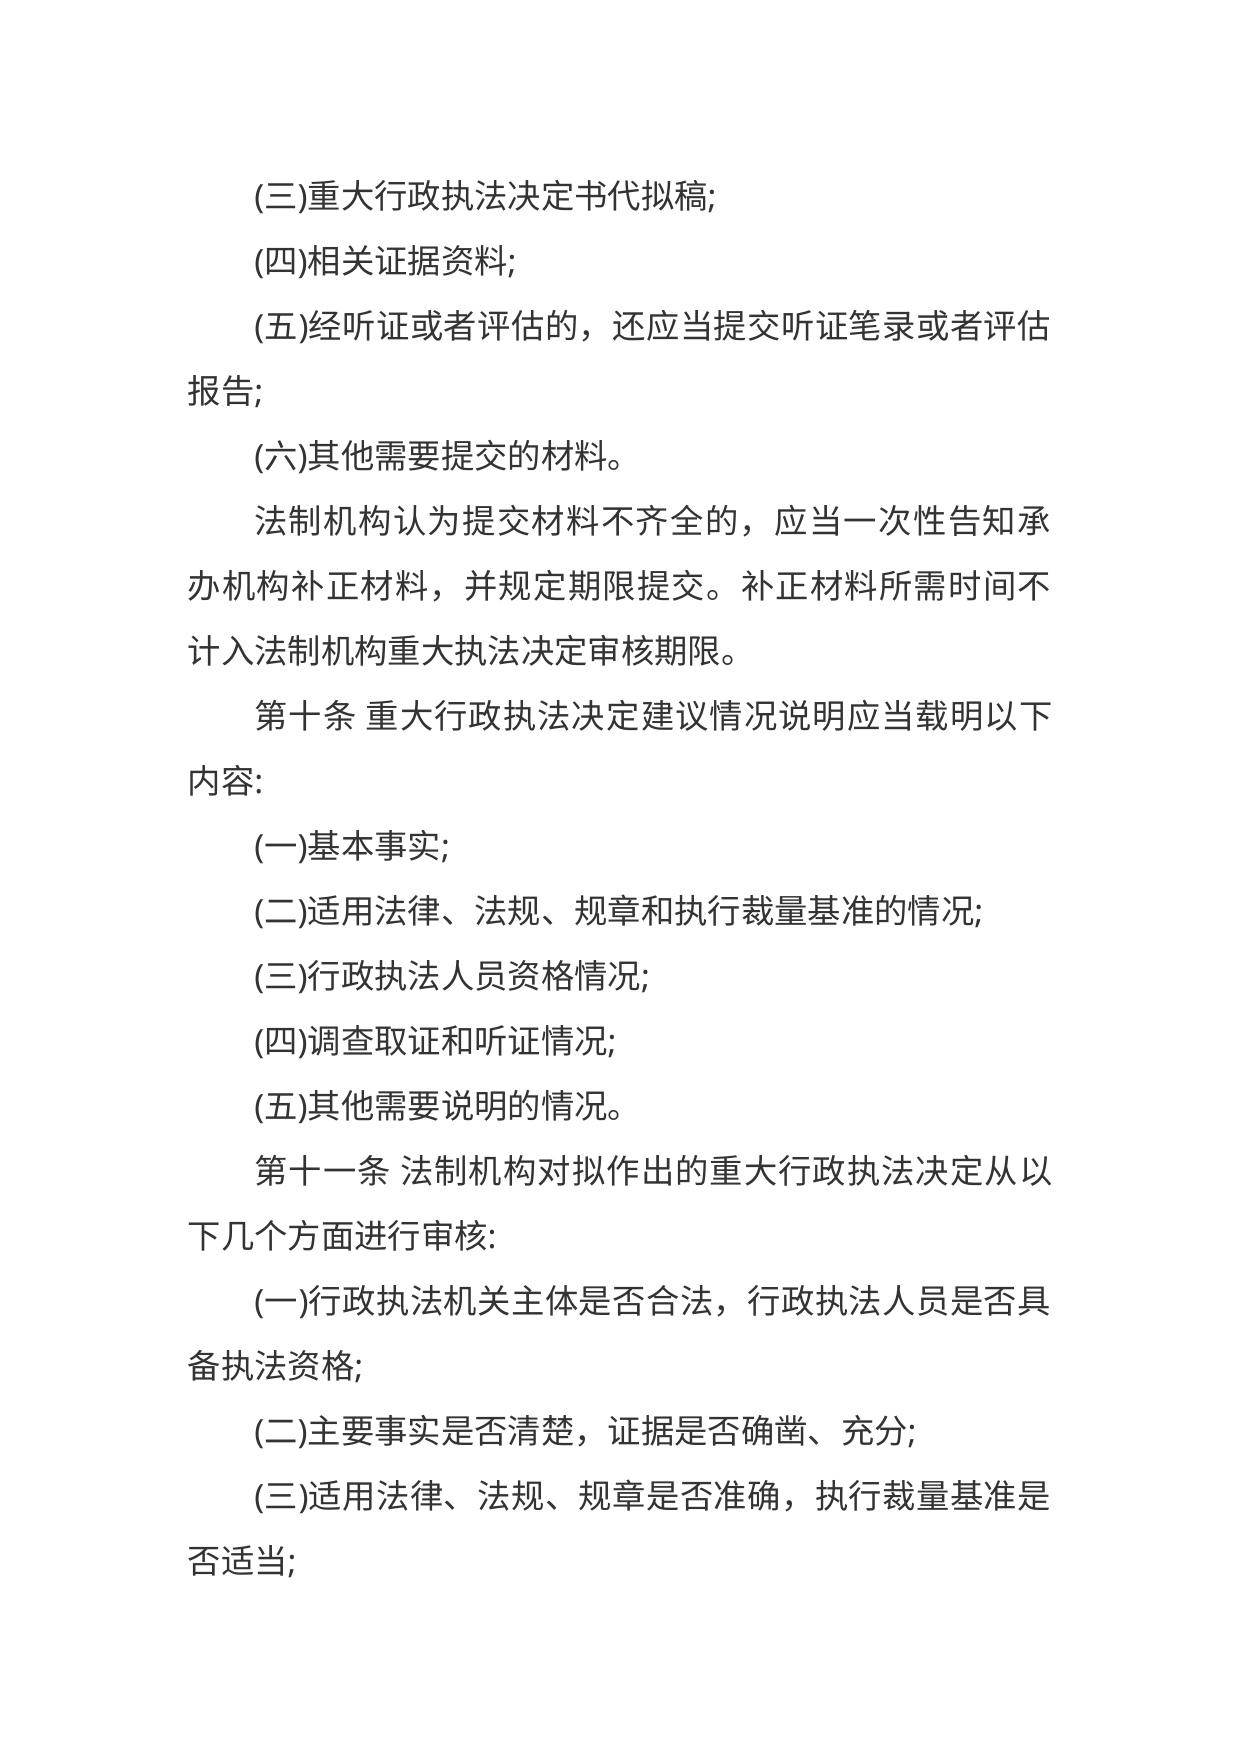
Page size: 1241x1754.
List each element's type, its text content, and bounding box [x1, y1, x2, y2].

text (三)重大行政执法决定书代拟稿; [187, 162, 1053, 227]
text (六)其他需要提交的材料。 [187, 422, 1053, 487]
text 第十一条 法制机构对拟作出的重大行政执法决定从以下几个方面进行审核: [187, 1137, 1053, 1267]
text (四)相关证据资料; [187, 227, 1053, 292]
text (一)基本事实; [187, 812, 1053, 877]
text (四)调查取证和听证情况; [187, 1007, 1053, 1072]
text (三)行政执法人员资格情况; [187, 942, 1053, 1007]
text 法制机构认为提交材料不齐全的，应当一次性告知承办机构补正材料，并规定期限提交。补正材料所需时间不计入法制机构重大执法决定审核期限。 [187, 487, 1053, 682]
text (三)适用法律、法规、规章是否准确，执行裁量基准是否适当; [187, 1462, 1053, 1592]
text (一)行政执法机关主体是否合法，行政执法人员是否具备执法资格; [187, 1267, 1053, 1397]
text (五)经听证或者评估的，还应当提交听证笔录或者评估报告; [187, 292, 1053, 422]
text (五)其他需要说明的情况。 [187, 1072, 1053, 1137]
text (二)主要事实是否清楚，证据是否确凿、充分; [187, 1397, 1053, 1462]
text (二)适用法律、法规、规章和执行裁量基准的情况; [187, 877, 1053, 942]
text 第十条 重大行政执法决定建议情况说明应当载明以下内容: [187, 682, 1053, 812]
